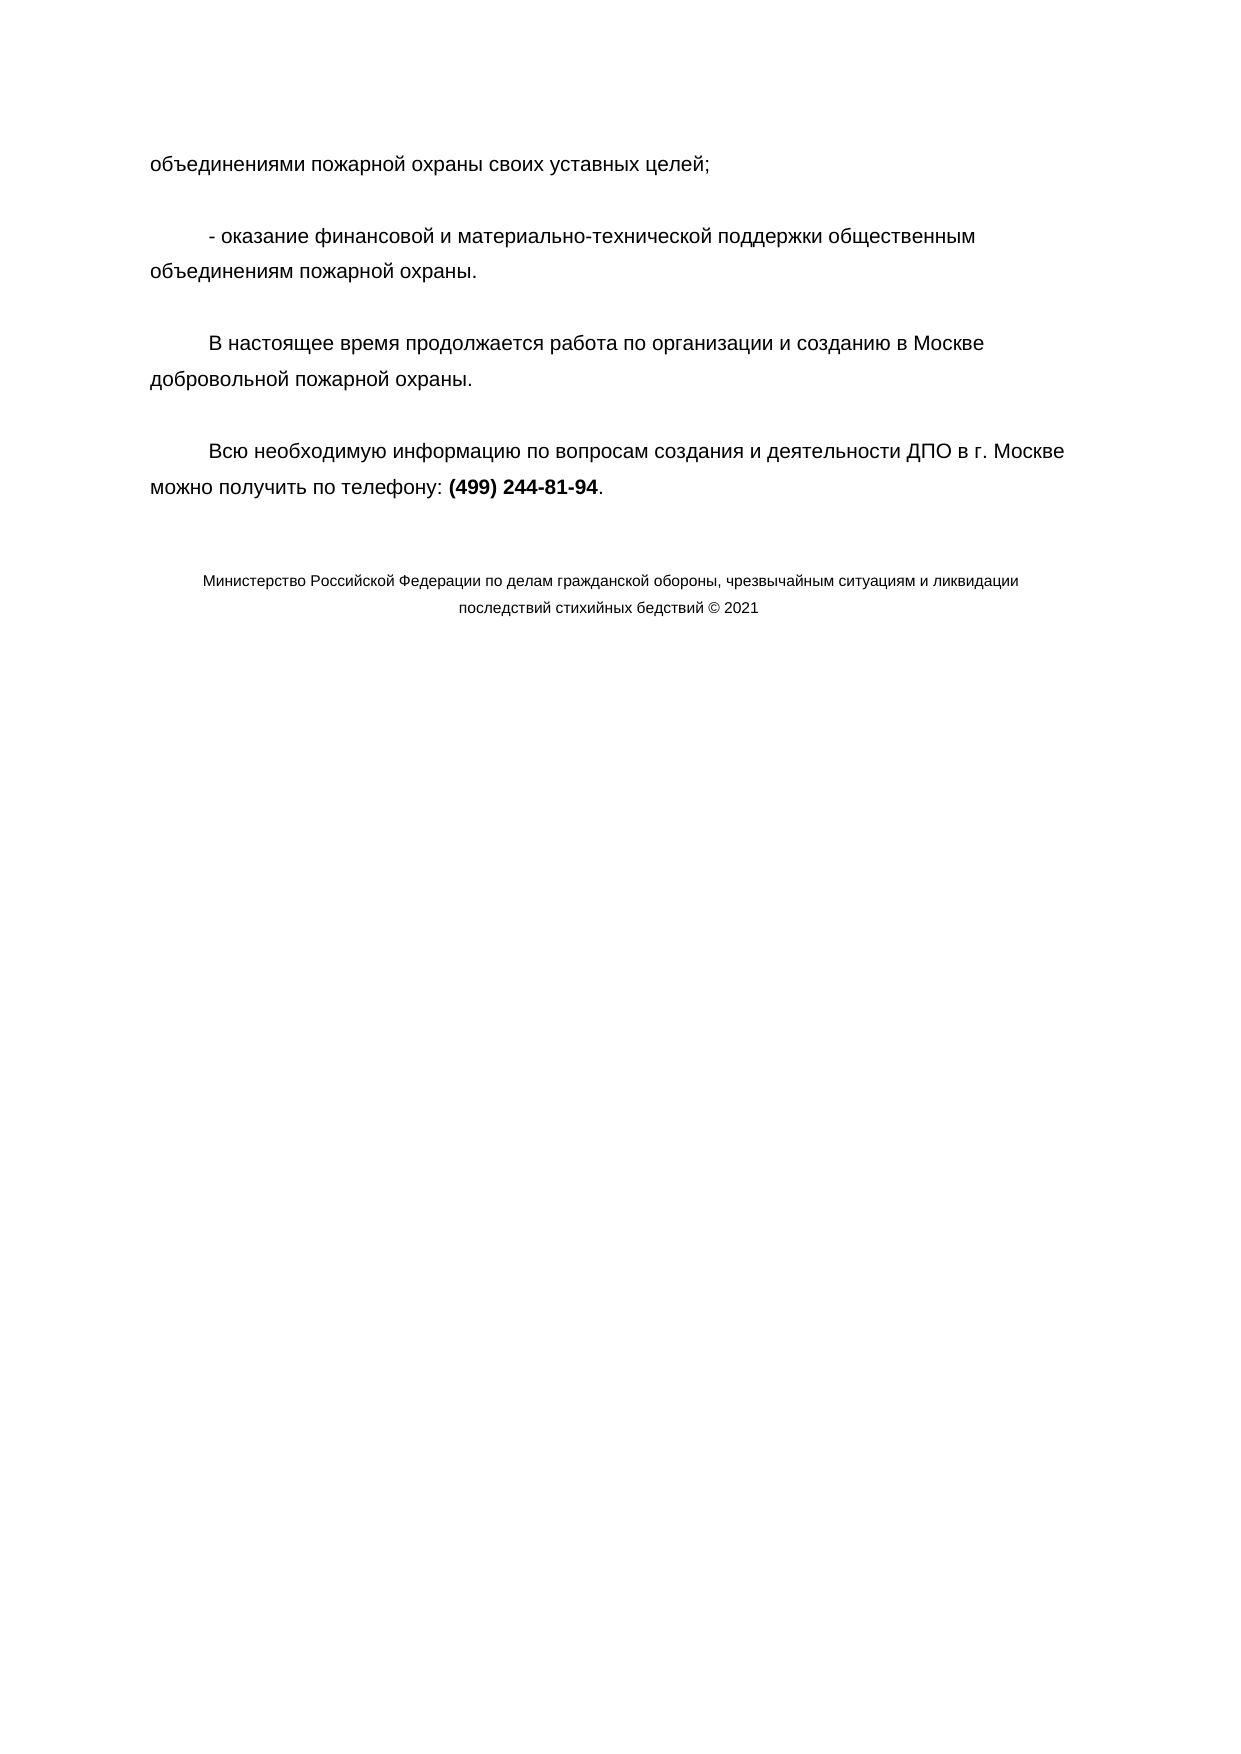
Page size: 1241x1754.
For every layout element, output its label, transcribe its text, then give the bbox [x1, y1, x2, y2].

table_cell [140, 150, 1078, 572]
table_cell Министерство Российской Федерации по делам гражданской обороны, чрезвычайным ситуациям и ликвидации последствий стихийных бедствий © 2021 [140, 572, 1078, 654]
